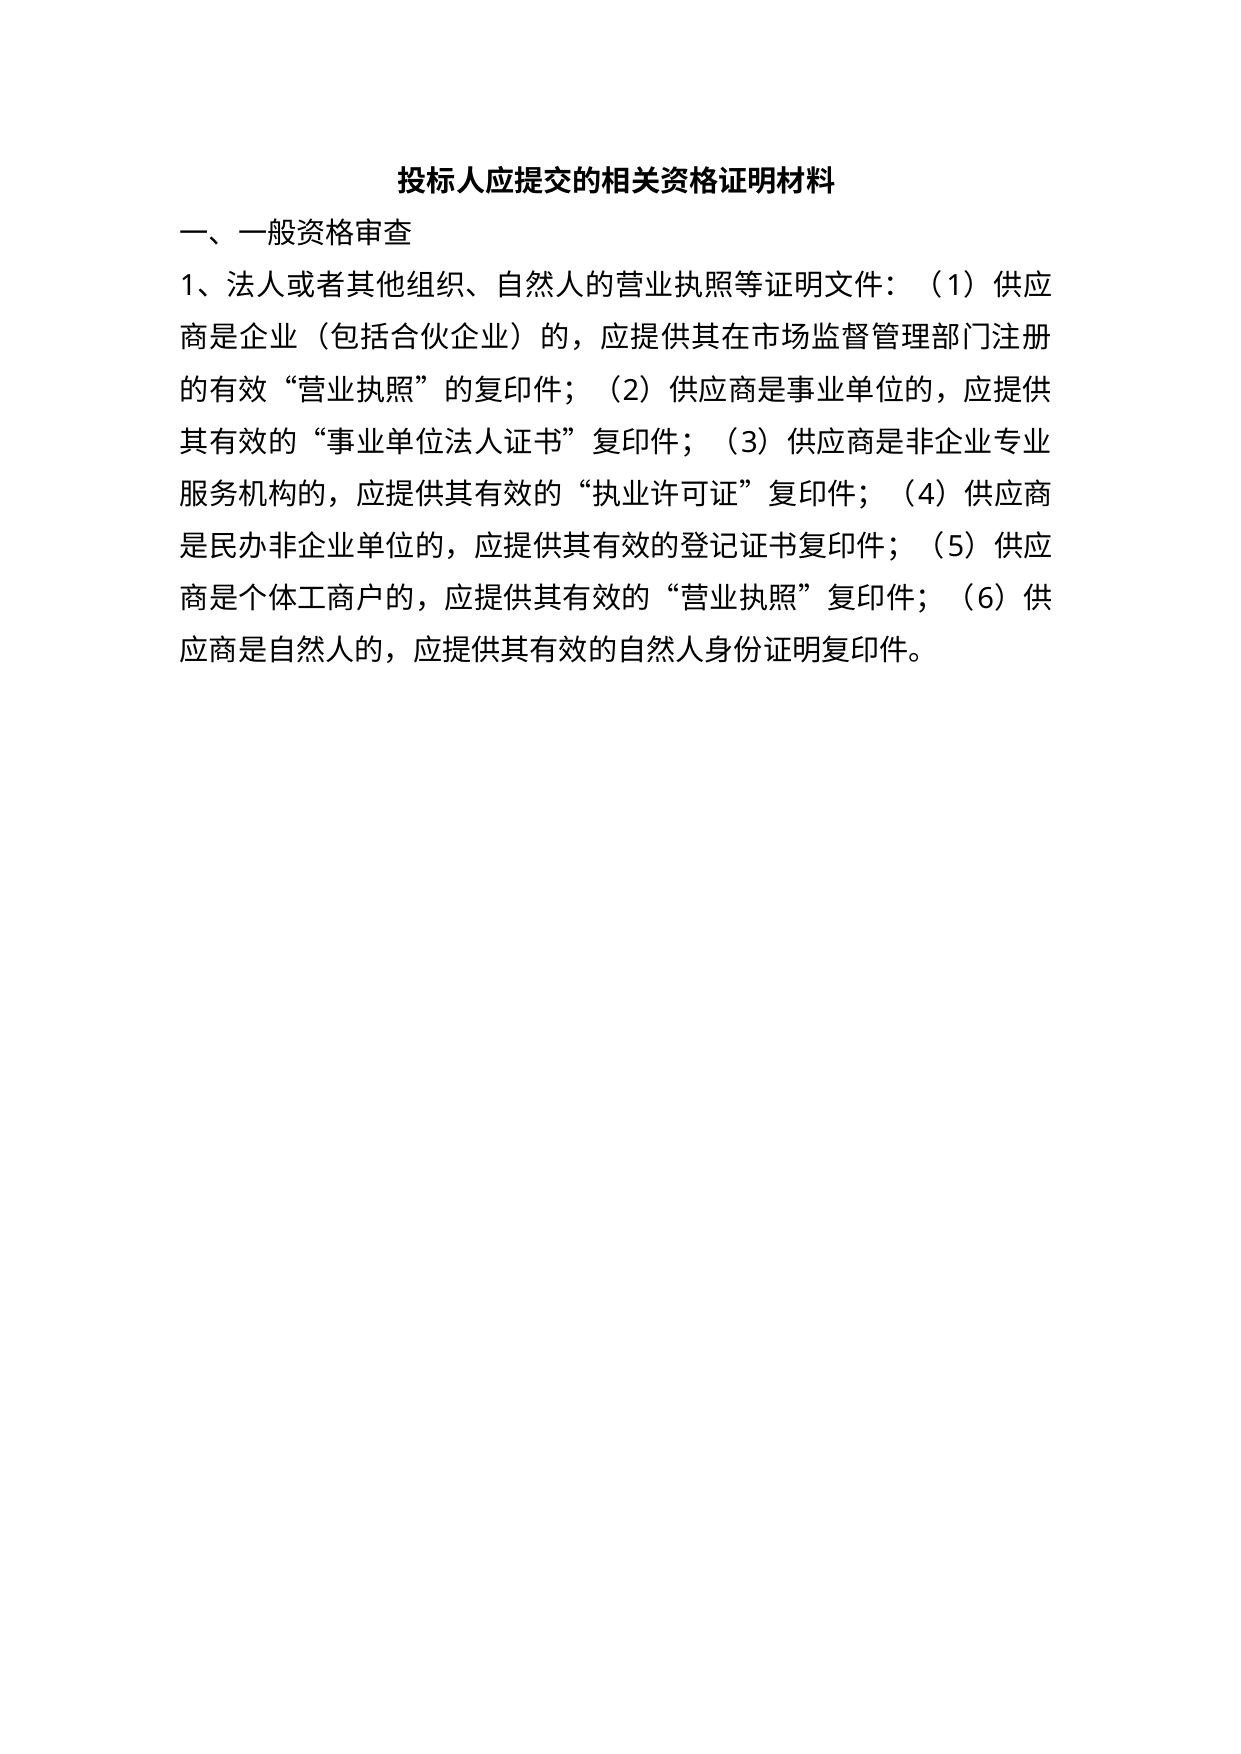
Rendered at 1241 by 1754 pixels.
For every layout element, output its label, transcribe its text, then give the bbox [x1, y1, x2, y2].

text 1、法人或者其他组织、自然人的营业执照等证明文件：（1）供应商是企业（包括合伙企业）的，应提供其在市场监督管理部门注册的有效“营业执照”的复印件；（2）供应商是事业单位的，应提供其有效的“事业单位法人证书”复印件；（3）供应商是非企业专业服务机构的，应提供其有效的“执业许可证”复印件；（4）供应商是民办非企业单位的，应提供其有效的登记证书复印件；（5）供应商是个体工商户的，应提供其有效的“营业执照”复印件；（6）供应商是自然人的，应提供其有效的自然人身份证明复印件。 [179, 254, 1053, 671]
text 一、一般资格审查 [179, 202, 1053, 254]
text 投标人应提交的相关资格证明材料 [179, 150, 1053, 202]
